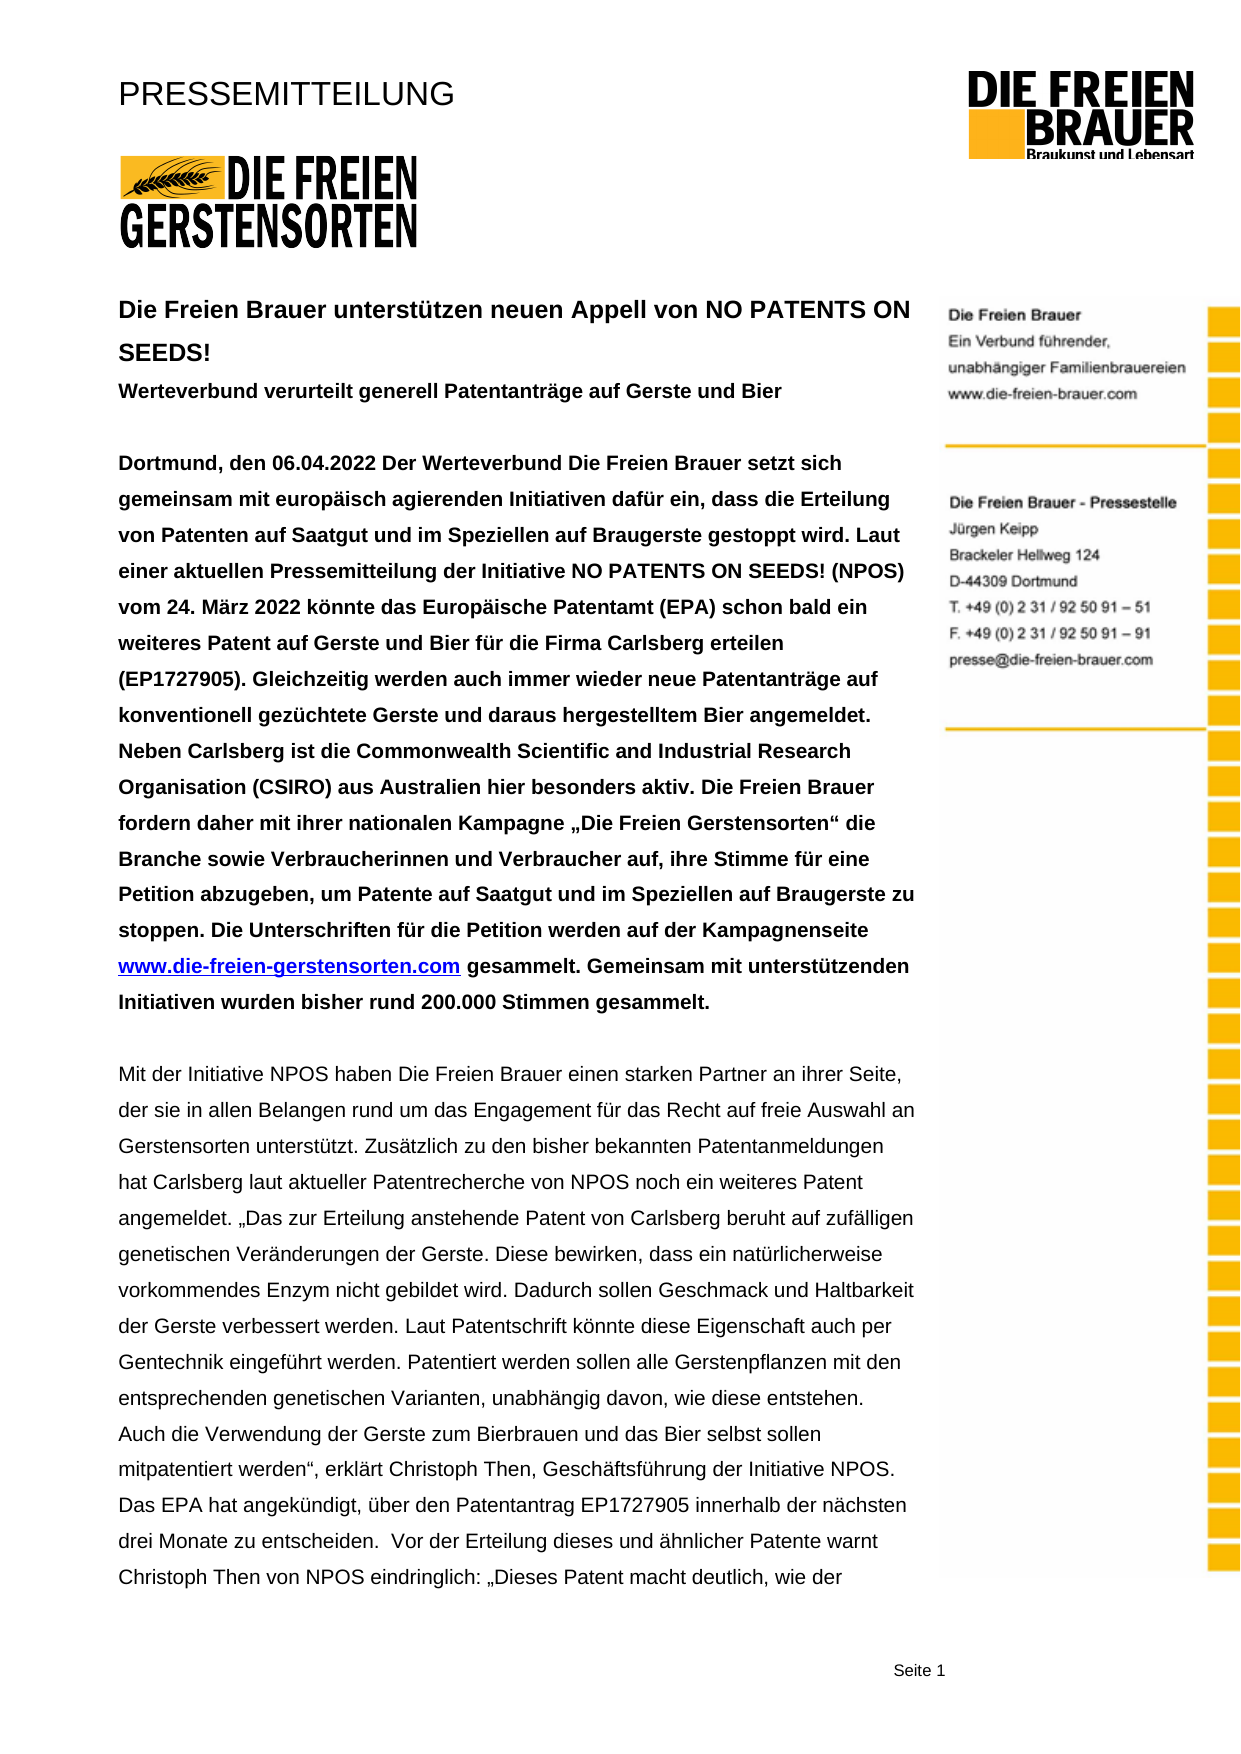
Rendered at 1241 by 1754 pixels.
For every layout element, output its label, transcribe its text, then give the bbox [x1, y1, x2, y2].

picture [935, 296, 1241, 1578]
picture [118, 153, 418, 254]
text Die Freien Brauer unterstützen neuen Appell von NO PATENTS ON SEEDS! Werteverbund verurteilt generell Patentanträge auf Gerste und Bier [118, 295, 945, 403]
text Dortmund, den 06.04.2022 Der Werteverbund Die Freien Brauer setzt sich gemeinsam mit europäisch agierenden Initiativen dafür ein, dass die Erteilung von Patenten auf Saatgut und im Speziellen auf Braugerste gestoppt wird. Laut einer aktuellen Pressemitteilung der Initiative NO PATENTS ON SEEDS! (NPOS) vom 24. März 2022 könnte das Europäische Patentamt (EPA) schon bald ein weiteres Patent auf Gerste und Bier für die Firma Carlsberg erteilen (EP1727905). Gleichzeitig werden auch immer wieder neue Patentanträge auf konventionell gezüchtete Gerste und daraus hergestelltem Bier angemeldet. Neben Carlsberg ist die Commonwealth Scientific and Industrial Research Organisation (CSIRO) aus Australien hier besonders aktiv. Die Freien Brauer fordern daher mit ihrer nationalen Kampagne „Die Freien Gerstensorten“ die Branche sowie Verbraucherinnen und Verbraucher auf, ihre Stimme für eine Petition abzugeben, um Patente auf Saatgut und im Speziellen auf Braugerste zu stoppen. Die Unterschriften für die Petition werden auf der Kampagnenseite www.die-freien-gerstensorten.com gesammelt. Gemeinsam mit unterstützenden Initiativen wurden bisher rund 200.000 Stimmen gesammelt. [118, 451, 935, 1014]
picture [966, 71, 1194, 159]
